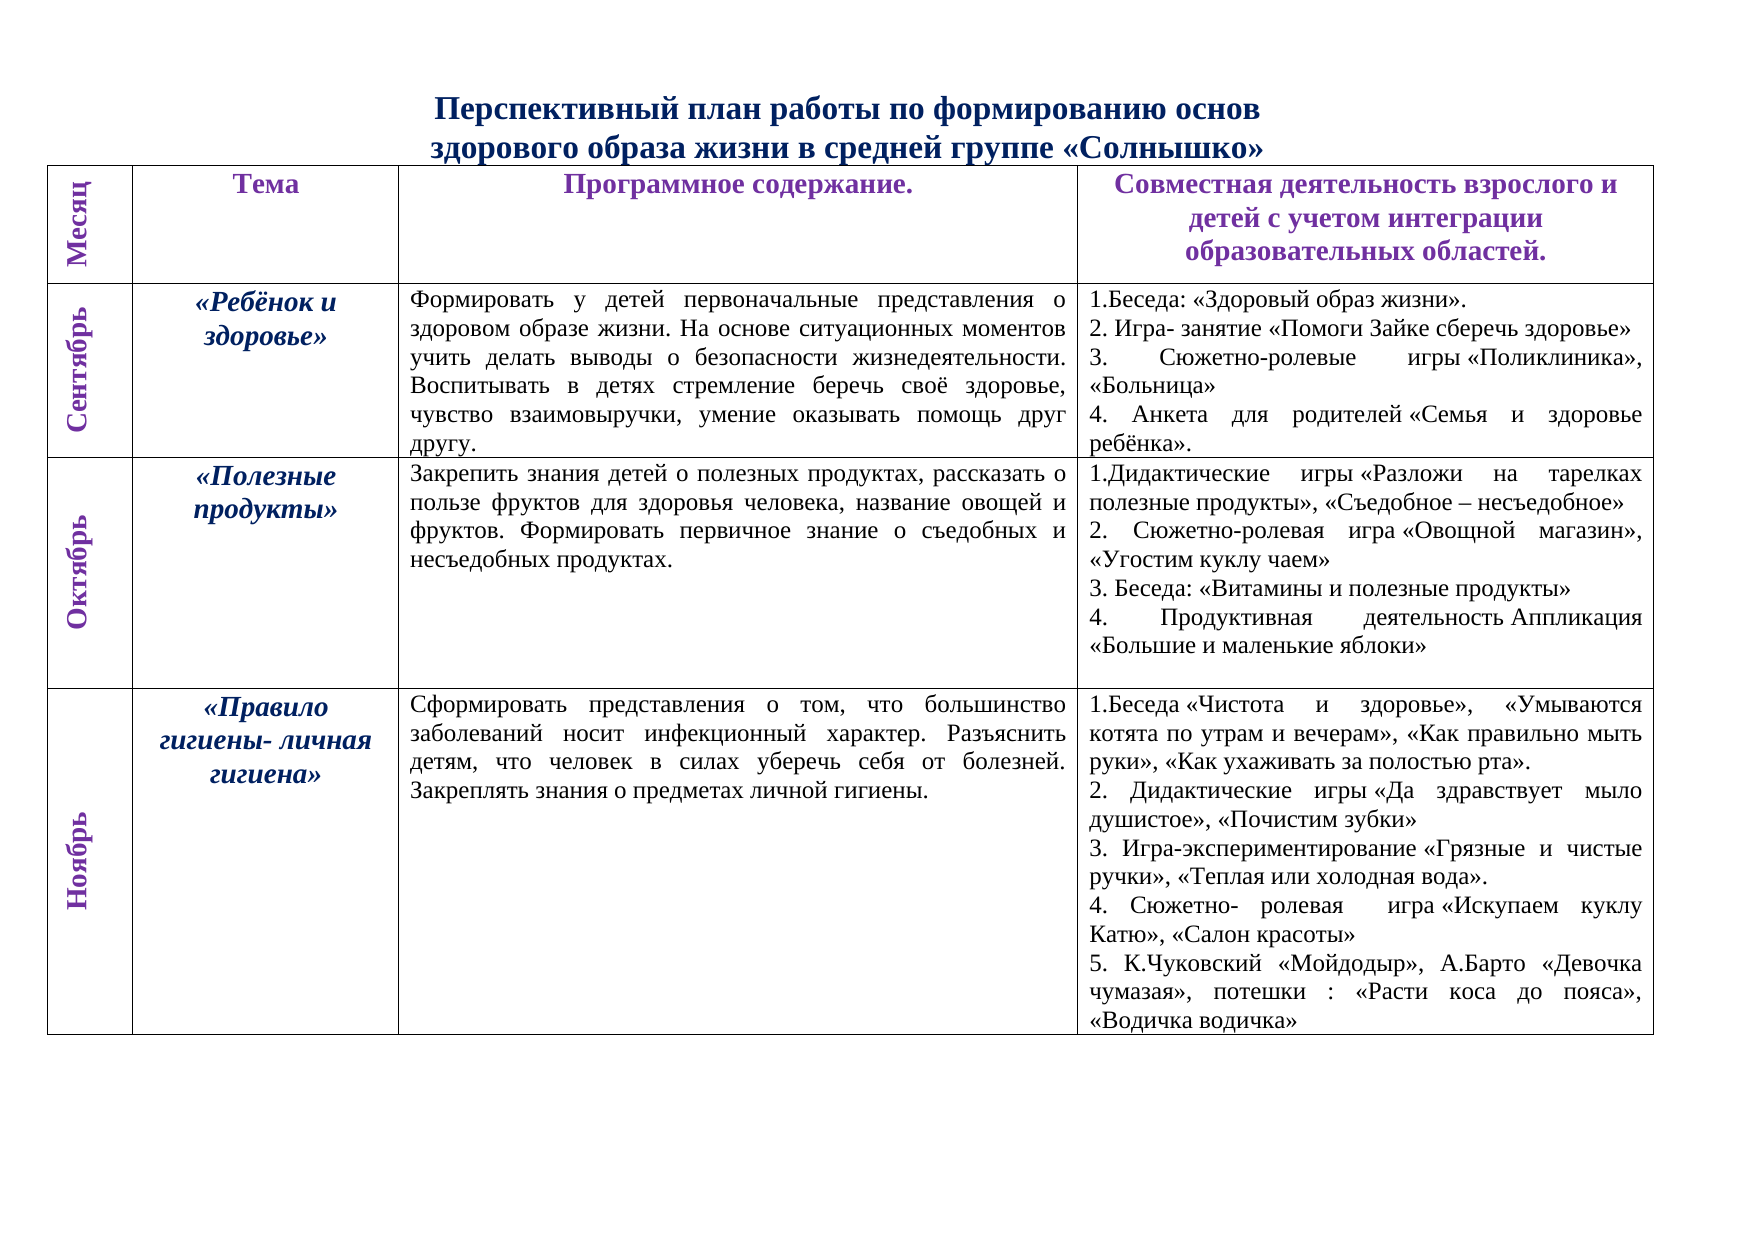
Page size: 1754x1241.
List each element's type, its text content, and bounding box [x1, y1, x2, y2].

table_cell «Ребёнок и здоровье» [133, 284, 398, 457]
table_cell 1.Беседа: «Здоровый образ жизни». 2. Игра- занятие «Помоги Зайке сберечь здоровье» 3. Сюжетно-ролевые игры «Поликлиника», «Больница» 4. Анкета для родителей «Семья и здоровье ребёнка». [1078, 284, 1653, 457]
table_header Совместная деятельность взрослого и детей с учетом интеграции образовательных областей. [1078, 166, 1653, 283]
table_cell «Полезные продукты» [133, 458, 398, 688]
table_cell Формировать у детей первоначальные представления о здоровом образе жизни. На основе ситуационных моментов учить делать выводы о безопасности жизнедеятельности. Воспитывать в детях стремление беречь своё здоровье, чувство взаимовыручки, умение оказывать помощь друг другу. [399, 284, 1077, 457]
table_header Месяц [48, 166, 132, 283]
table_cell 1.Беседа «Чистота и здоровье», «Умываются котята по утрам и вечерам», «Как правильно мыть руки», «Как ухаживать за полостью рта». 2. Дидактические игры «Да здравствует мыло душистое», «Почистим зубки» 3. Игра-экспериментирование «Грязные и чистые ручки», «Теплая или холодная вода». 4. Сюжетно- ролевая игра «Искупаем куклу Катю», «Салон красоты» 5. К.Чуковский «Мойдодыр», А.Барто «Девочка чумазая», потешки : «Расти коса до пояса», «Водичка водичка» [1078, 689, 1653, 1034]
table_cell Октябрь [48, 458, 132, 688]
table_cell Ноябрь [48, 689, 132, 1034]
table_cell Сформировать представления о том, что большинство заболеваний носит инфекционный характер. Разъяснить детям, что человек в силах уберечь себя от болезней. Закреплять знания о предметах личной гигиены. [399, 689, 1077, 1034]
text здорового образа жизни в средней группе «Солнышко» [59, 127, 1636, 165]
table_cell Сентябрь [48, 284, 132, 457]
table_header Тема [133, 166, 398, 283]
table_header Программное содержание. [399, 166, 1077, 283]
table_cell «Правило гигиены- личная гигиена» [133, 689, 398, 1034]
table_cell Закрепить знания детей о полезных продуктах, рассказать о пользе фруктов для здоровья человека, название овощей и фруктов. Формировать первичное знание о съедобных и несъедобных продуктах. [399, 458, 1077, 688]
text Перспективный план работы по формированию основ [59, 88, 1636, 127]
table_cell 1.Дидактические игры «Разложи на тарелках полезные продукты», «Съедобное – несъедобное» 2. Сюжетно-ролевая игра «Овощной магазин», «Угостим куклу чаем» 3. Беседа: «Витамины и полезные продукты» 4. Продуктивная деятельность Аппликация «Большие и маленькие яблоки» [1078, 458, 1653, 688]
